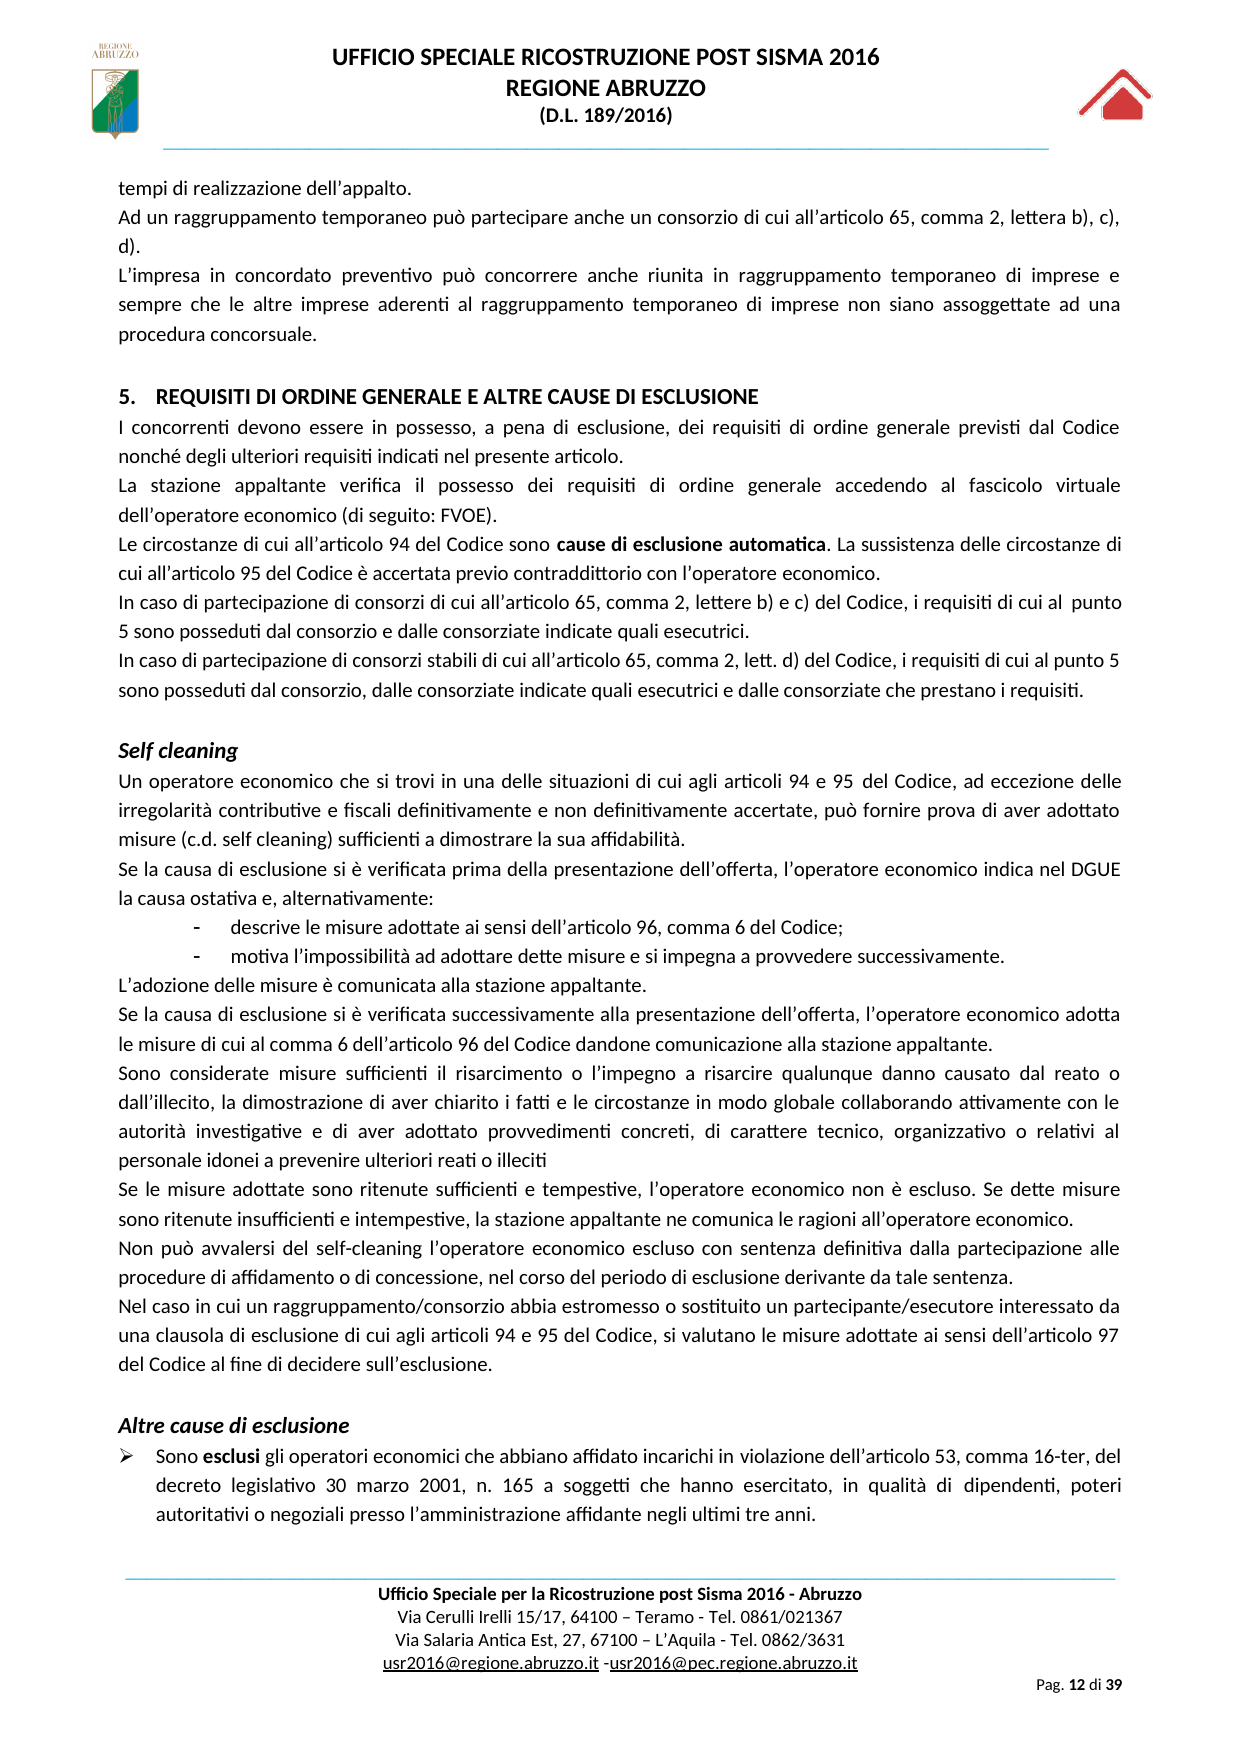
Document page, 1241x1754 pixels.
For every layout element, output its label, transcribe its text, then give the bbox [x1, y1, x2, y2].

text In caso di partecipazione di consorzi di cui all’articolo 65, comma 2, lettere b) e c) del Codice, i requisiti di cui al punto 5 sono posseduti dal consorzio e dalle consorziate indicate quali esecutrici. [118, 589, 1122, 644]
text La stazione appaltante verifica il possesso dei requisiti di ordine generale accedendo al fascicolo virtuale dell’operatore economico (di seguito: FVOE). [118, 473, 1122, 527]
text L’impresa in concordato preventivo può concorrere anche riunita in raggruppamento temporaneo di imprese e sempre che le altre imprese aderenti al raggruppamento temporaneo di imprese non siano assoggettate ad una procedura concorsuale. [118, 262, 1122, 346]
subtitle REQUISITI DI ORDINE GENERALE E ALTRE CAUSE DI ESCLUSIONE [118, 382, 1122, 410]
picture [86, 41, 144, 141]
text I concorrenti devono essere in possesso, a pena di esclusione, dei requisiti di ordine generale previsti dal Codice nonché degli ulteriori requisiti indicati nel presente articolo. [118, 414, 1122, 469]
text Non può avvalersi del self-cleaning l’operatore economico escluso con sentenza definitiva dalla partecipazione alle procedure di affidamento o di concessione, nel corso del periodo di esclusione derivante da tale sentenza. [118, 1235, 1122, 1289]
text Se la causa di esclusione si è verificata prima della presentazione dell’offerta, l’operatore economico indica nel DGUE la causa ostativa e, alternativamente: [118, 856, 1122, 910]
text Self cleaning [118, 736, 1122, 764]
text Altre cause di esclusione [118, 1411, 1122, 1439]
text Se le misure adottate sono ritenute sufficienti e tempestive, l’operatore economico non è escluso. Se dette misure sono ritenute insufficienti e intempestive, la stazione appaltante ne comunica le ragioni all’operatore economico. [118, 1177, 1122, 1231]
text In caso di partecipazione di consorzi stabili di cui all’articolo 65, comma 2, lett. d) del Codice, i requisiti di cui al punto 5 sono posseduti dal consorzio, dalle consorziate indicate quali esecutrici e dalle consorziate che prestano i requisiti. [118, 648, 1122, 702]
text Nel caso in cui un raggruppamento/consorzio abbia estromesso o sostituito un partecipante/esecutore interessato da una clausola di esclusione di cui agli articoli 94 e 95 del Codice, si valutano le misure adottate ai sensi dell’articolo 97 del Codice al fine di decidere sull’esclusione. [118, 1293, 1122, 1377]
list motiva l’impossibilità ad adottare dette misure e si impegna a provvedere successivamente. [193, 943, 1122, 969]
list Sono esclusi gli operatori economici che abbiano affidato incarichi in violazione dell’articolo 53, comma 16-ter, del decreto legislativo 30 marzo 2001, n. 165 a soggetti che hanno esercitato, in qualità di dipendenti, poteri autoritativi o negoziali presso l’amministrazione affidante negli ultimi tre anni. [118, 1443, 1122, 1527]
text Le circostanze di cui all’articolo 94 del Codice sono cause di esclusione automatica. La sussistenza delle circostanze di cui all’articolo 95 del Codice è accertata previo contraddittorio con l’operatore economico. [118, 531, 1122, 586]
text Un operatore economico che si trovi in una delle situazioni di cui agli articoli 94 e 95 del Codice, ad eccezione delle irregolarità contributive e fiscali definitivamente e non definitivamente accertate, può fornire prova di aver adottato misure (c.d. self cleaning) sufficienti a dimostrare la sua affidabilità. [118, 768, 1122, 852]
text L’adozione delle misure è comunicata alla stazione appaltante. [118, 972, 1122, 998]
picture [1076, 68, 1162, 127]
text Sono considerate misure sufficienti il risarcimento o l’impegno a risarcire qualunque danno causato dal reato o dall’illecito, la dimostrazione di aver chiarito i fatti e le circostanze in modo globale collaborando attivamente con le autorità investigative e di aver adottato provvedimenti concreti, di carattere tecnico, organizzativo o relativi al personale idonei a prevenire ulteriori reati o illeciti [118, 1060, 1122, 1173]
text Se la causa di esclusione si è verificata successivamente alla presentazione dell’offerta, l’operatore economico adotta le misure di cui al comma 6 dell’articolo 96 del Codice dandone comunicazione alla stazione appaltante. [118, 1002, 1122, 1056]
text Ad un raggruppamento temporaneo può partecipare anche un consorzio di cui all’articolo 65, comma 2, lettera b), c), d). [118, 204, 1122, 259]
list descrive le misure adottate ai sensi dell’articolo 96, comma 6 del Codice; [193, 914, 1122, 939]
